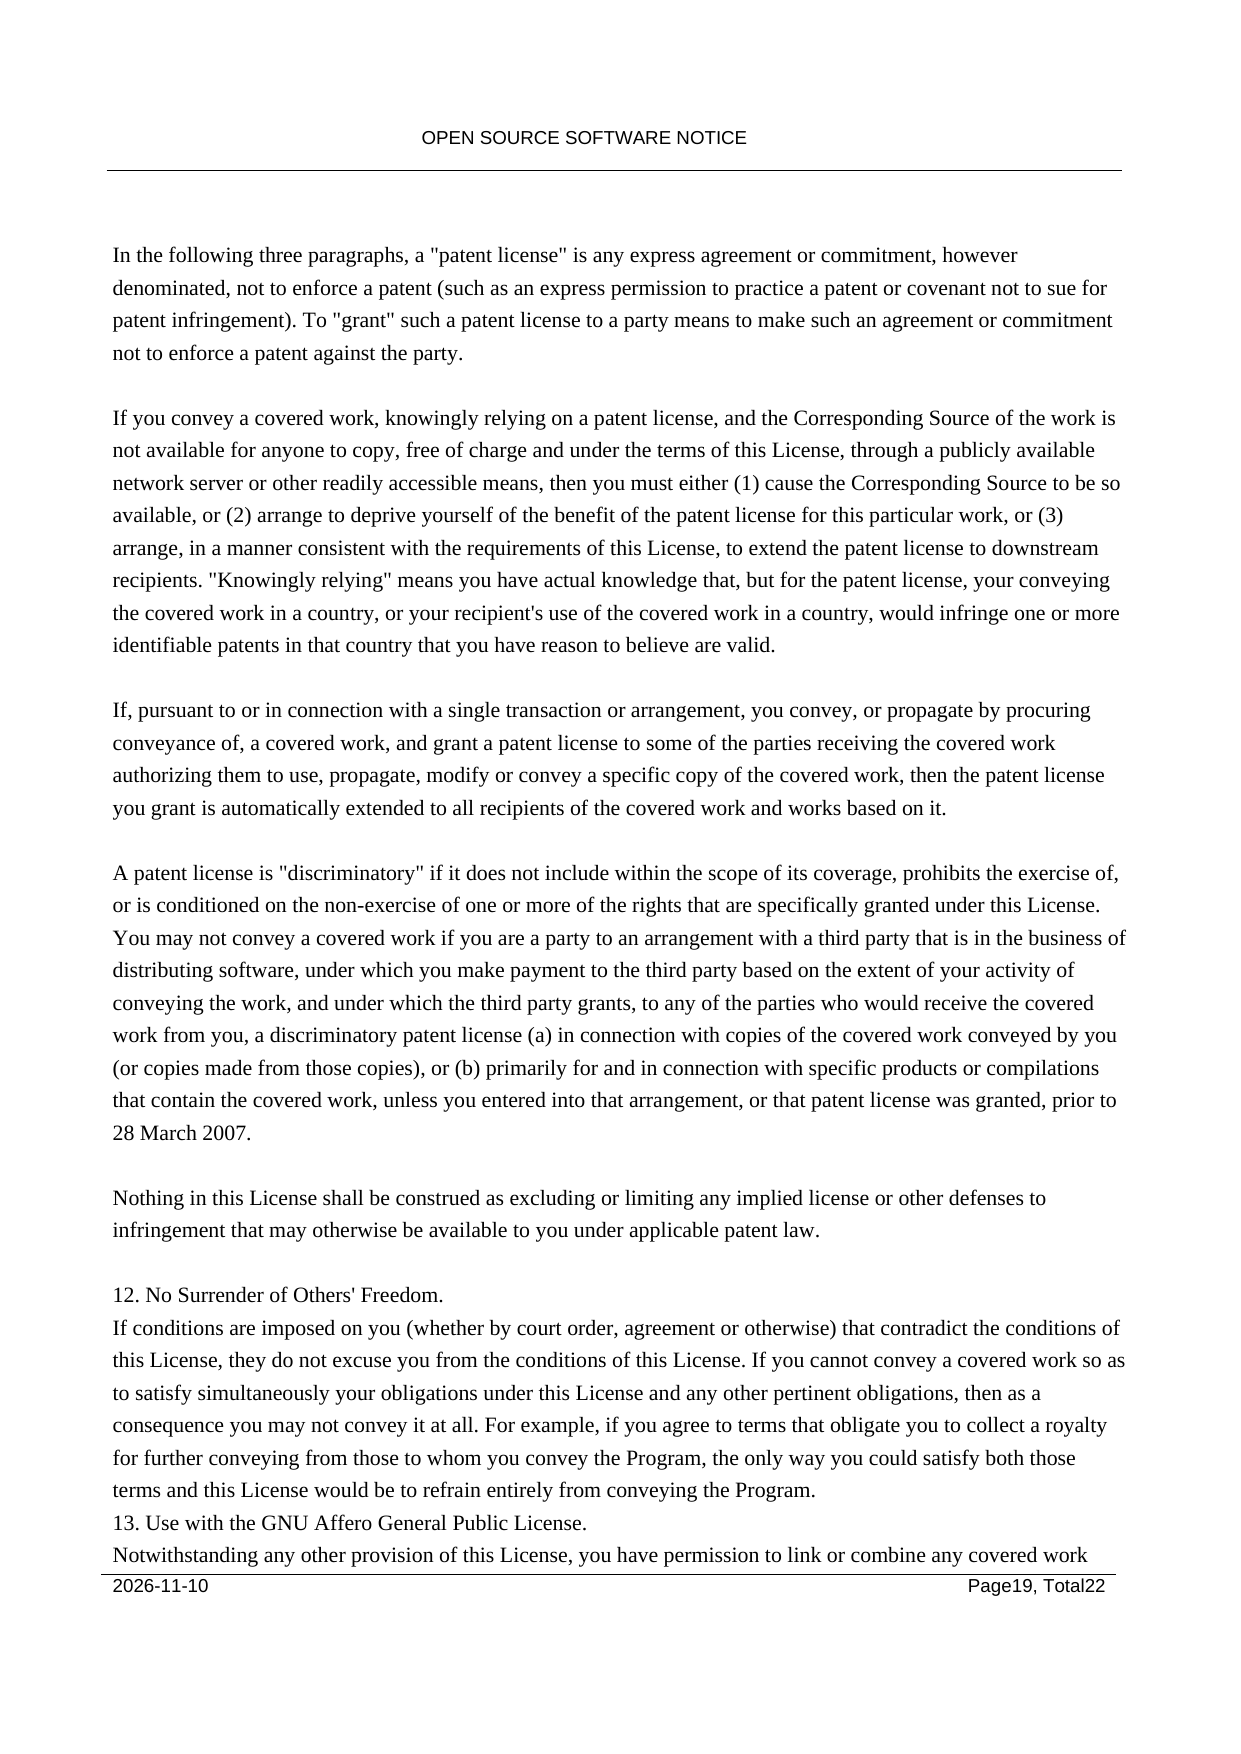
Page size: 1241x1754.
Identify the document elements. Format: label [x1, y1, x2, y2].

text [112, 206, 1128, 1571]
